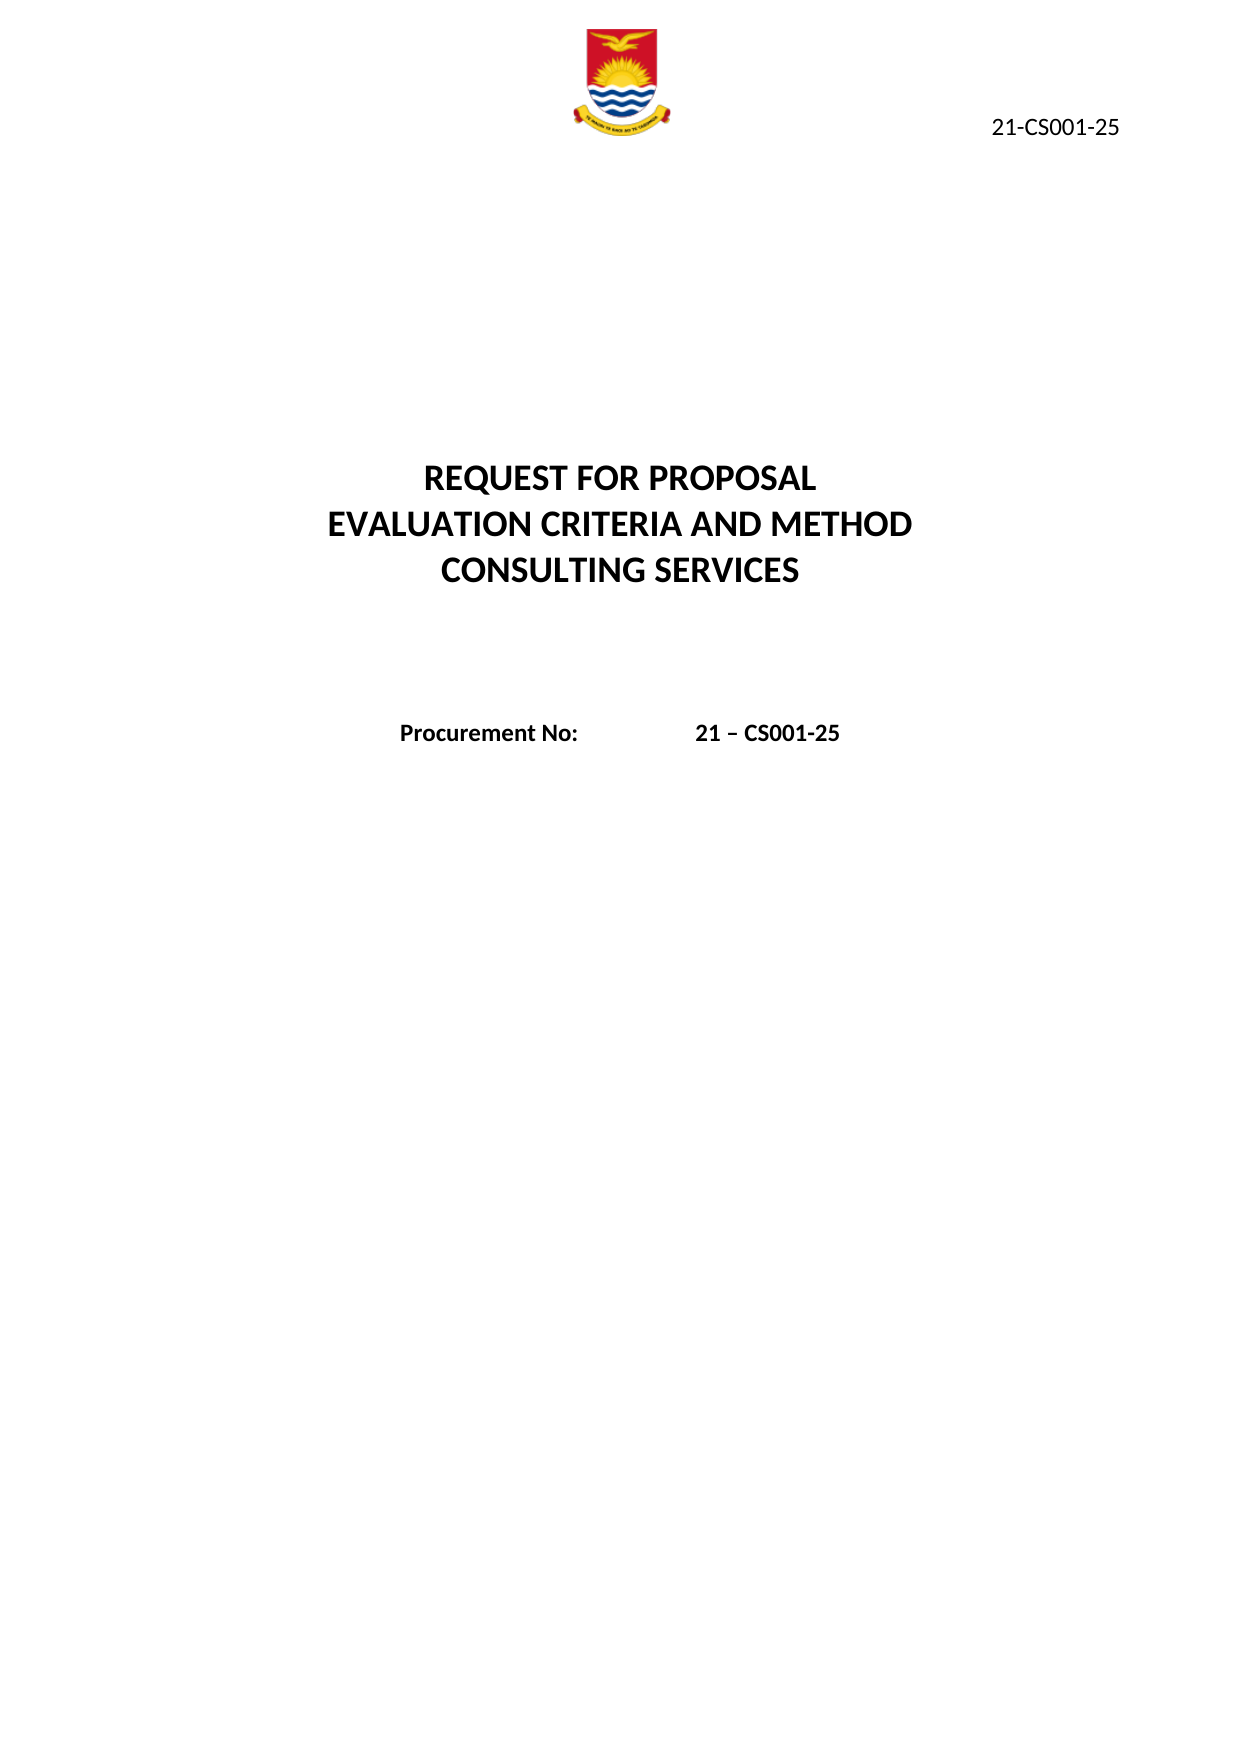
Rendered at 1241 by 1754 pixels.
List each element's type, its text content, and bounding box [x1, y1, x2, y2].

picture [573, 29, 671, 136]
subtitle REQUEST FOR PROPOSAL EVALUATION CRITERIA AND METHOD CONSULTING SERVICES [120, 454, 1120, 592]
subtitle Procurement No: 21 – CS001-25 [120, 717, 1120, 747]
